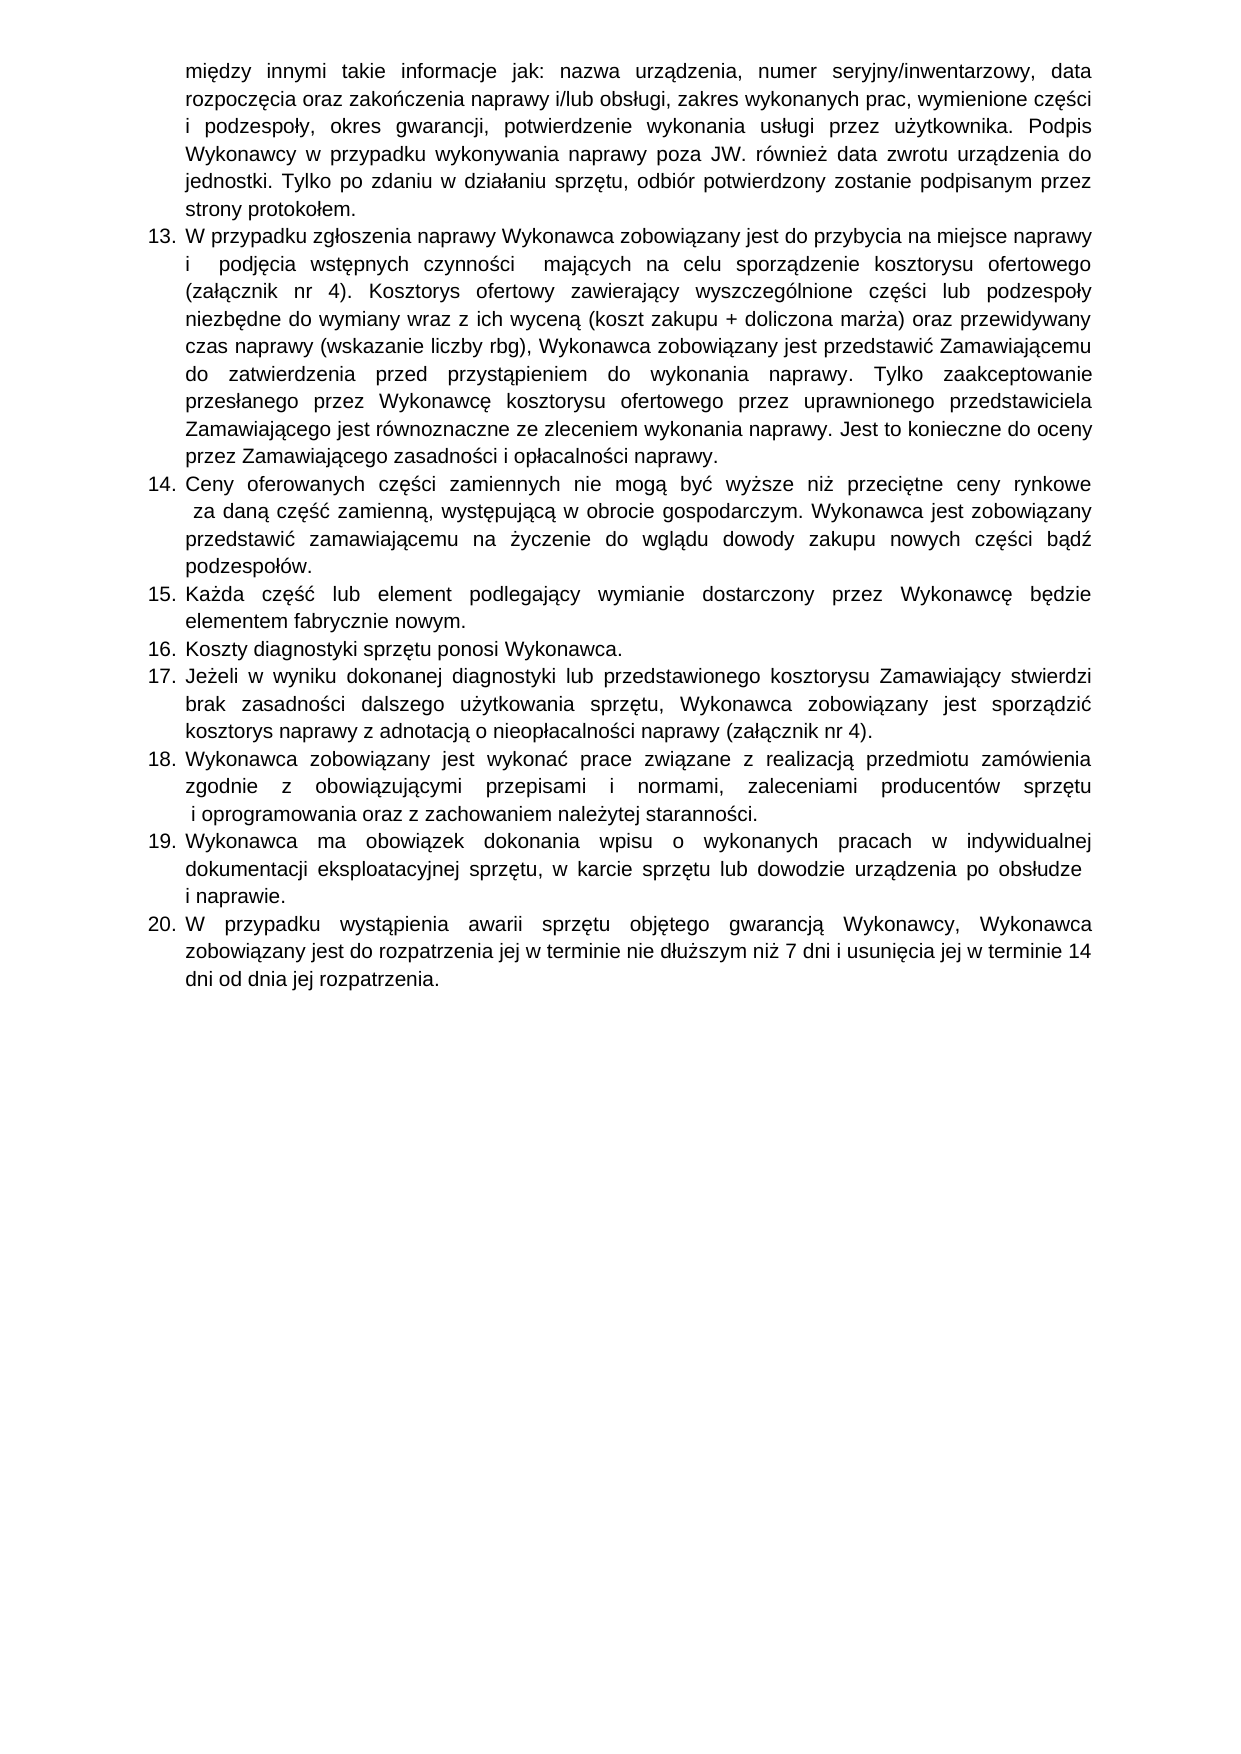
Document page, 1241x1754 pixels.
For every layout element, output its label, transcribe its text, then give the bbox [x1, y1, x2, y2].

list W przypadku zgłoszenia naprawy Wykonawca zobowiązany jest do przybycia na miejsce naprawy i podjęcia wstępnych czynności mających na celu sporządzenie kosztorysu ofertowego (załącznik nr 4). Kosztorys ofertowy zawierający wyszczególnione części lub podzespoły niezbędne do wymiany wraz z ich wyceną (koszt zakupu + doliczona marża) oraz przewidywany czas naprawy (wskazanie liczby rbg), Wykonawca zobowiązany jest przedstawić Zamawiającemu do zatwierdzenia przed przystąpieniem do wykonania naprawy. Tylko zaakceptowanie przesłanego przez Wykonawcę kosztorysu ofertowego przez uprawnionego przedstawiciela Zamawiającego jest równoznaczne ze zleceniem wykonania naprawy. Jest to konieczne do oceny przez Zamawiającego zasadności i opłacalności naprawy. [148, 224, 1093, 468]
list Ceny oferowanych części zamiennych nie mogą być wyższe niż przeciętne ceny rynkowe za daną część zamienną, występującą w obrocie gospodarczym. Wykonawca jest zobowiązany przedstawić zamawiającemu na życzenie do wglądu dowody zakupu nowych części bądź podzespołów. [148, 472, 1093, 578]
list Wykonawca zobowiązany jest wykonać prace związane z realizacją przedmiotu zamówienia zgodnie z obowiązującymi przepisami i normami, zaleceniami producentów sprzętu i oprogramowania oraz z zachowaniem należytej staranności. [148, 747, 1093, 826]
list W przypadku wystąpienia awarii sprzętu objętego gwarancją Wykonawcy, Wykonawca zobowiązany jest do rozpatrzenia jej w terminie nie dłuższym niż 7 dni i usunięcia jej w terminie 14 dni od dnia jej rozpatrzenia. [148, 912, 1093, 991]
list Koszty diagnostyki sprzętu ponosi Wykonawca. [148, 637, 1093, 661]
list Jeżeli w wyniku dokonanej diagnostyki lub przedstawionego kosztorysu Zamawiający stwierdzi brak zasadności dalszego użytkowania sprzętu, Wykonawca zobowiązany jest sporządzić kosztorys naprawy z adnotacją o nieopłacalności naprawy (załącznik nr 4). [148, 664, 1093, 743]
list Każda część lub element podlegający wymianie dostarczony przez Wykonawcę będzie elementem fabrycznie nowym. [148, 582, 1093, 633]
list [148, 59, 1093, 221]
list Wykonawca ma obowiązek dokonania wpisu o wykonanych pracach w indywidualnej dokumentacji eksploatacyjnej sprzętu, w karcie sprzętu lub dowodzie urządzenia po obsłudze i naprawie. [148, 829, 1093, 908]
